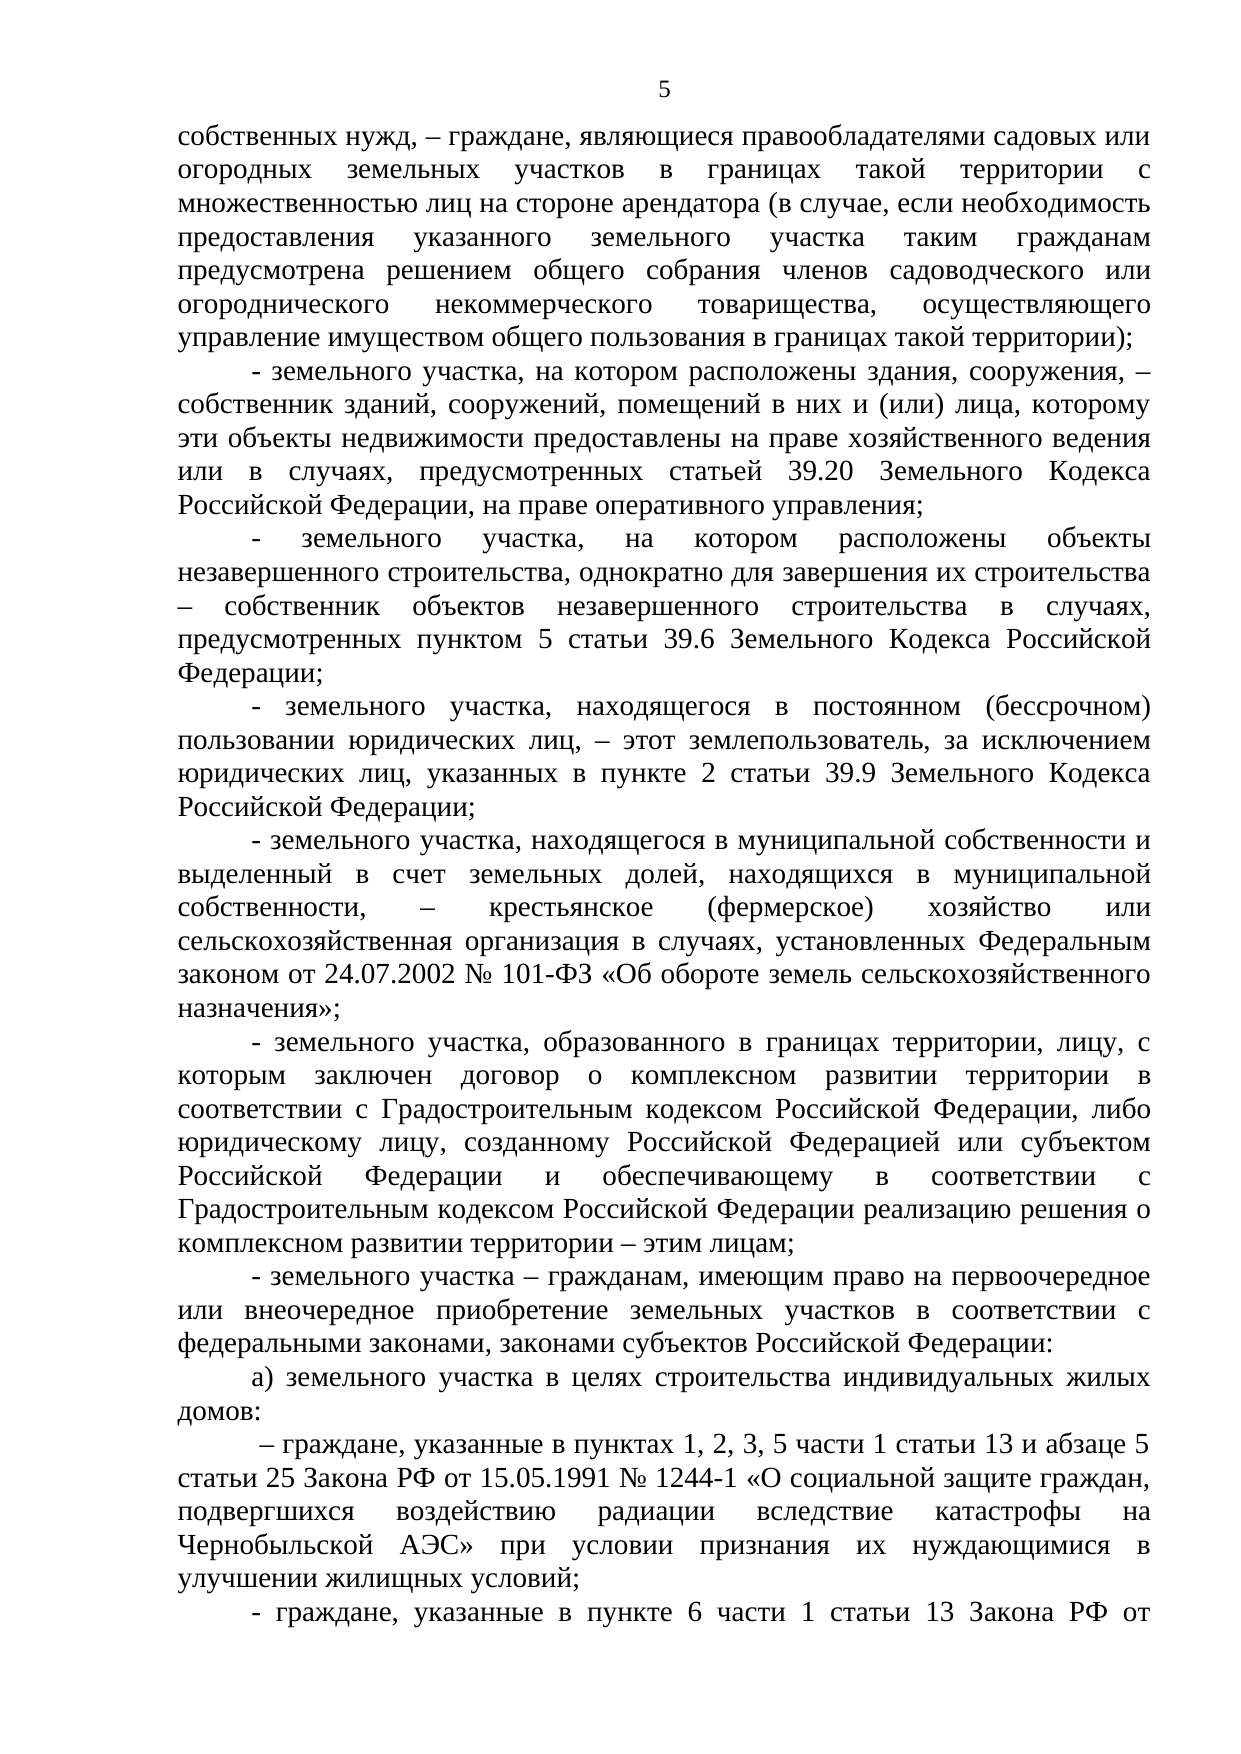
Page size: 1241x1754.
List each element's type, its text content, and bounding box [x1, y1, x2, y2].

text а) земельного участка в целях строительства индивидуальных жилых домов: [177, 1359, 1152, 1426]
text - земельного участка, на котором расположены объекты незавершенного строительства, однократно для завершения их строительства – собственник объектов незавершенного строительства в случаях, предусмотренных пунктом 5 статьи 39.6 Земельного Кодекса Российской Федерации; [177, 521, 1152, 688]
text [177, 118, 1152, 353]
text - земельного участка, находящегося в постоянном (бессрочном) пользовании юридических лиц, – этот землепользователь, за исключением юридических лиц, указанных в пункте 2 статьи 39.9 Земельного Кодекса Российской Федерации; [177, 688, 1152, 822]
text - земельного участка, на котором расположены здания, сооружения, – собственник зданий, сооружений, помещений в них и (или) лица, которому эти объекты недвижимости предоставлены на праве хозяйственного ведения или в случаях, предусмотренных статьей 39.20 Земельного Кодекса Российской Федерации, на праве оперативного управления; [177, 353, 1152, 521]
text – граждане, указанные в пунктах 1, 2, 3, 5 части 1 статьи 13 и абзаце 5 статьи 25 Закона РФ от 15.05.1991 № 1244-1 «О социальной защите граждан, подвергшихся воздействию радиации вследствие катастрофы на Чернобыльской АЭС» при условии признания их нуждающимися в улучшении жилищных условий; [177, 1426, 1152, 1594]
text - земельного участка, образованного в границах территории, лицу, с которым заключен договор о комплексном развитии территории в соответствии с Градостроительным кодексом Российской Федерации, либо юридическому лицу, созданному Российской Федерацией или субъектом Российской Федерации и обеспечивающему в соответствии с Градостроительным кодексом Российской Федерации реализацию решения о комплексном развитии территории – этим лицам; [177, 1024, 1152, 1258]
text - земельного участка, находящегося в муниципальной собственности и выделенный в счет земельных долей, находящихся в муниципальной собственности, – крестьянское (фермерское) хозяйство или сельскохозяйственная организация в случаях, установленных Федеральным законом от 24.07.2002 № 101-ФЗ «Об обороте земель сельскохозяйственного назначения»; [177, 822, 1152, 1024]
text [177, 1594, 1152, 1627]
text - земельного участка – гражданам, имеющим право на первоочередное или внеочередное приобретение земельных участков в соответствии с федеральными законами, законами субъектов Российской Федерации: [177, 1258, 1152, 1359]
